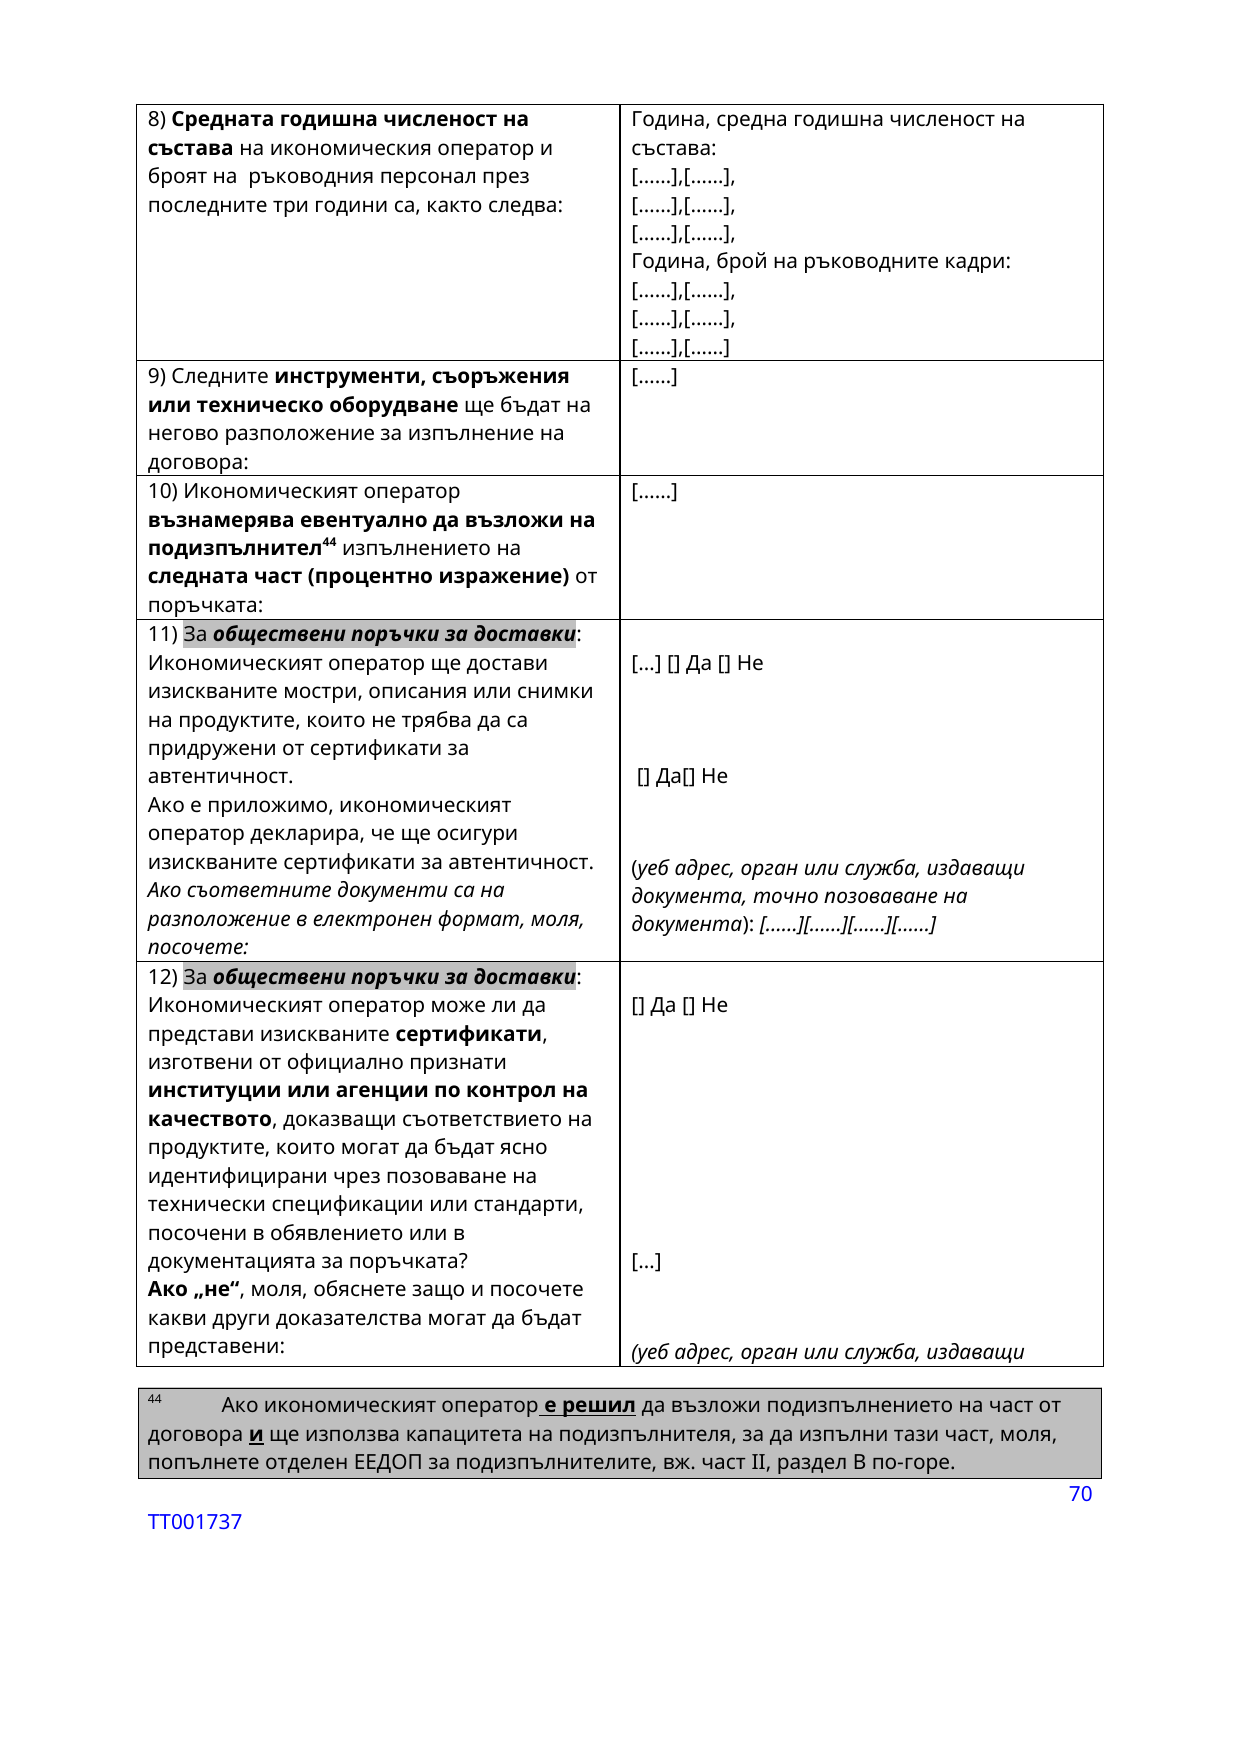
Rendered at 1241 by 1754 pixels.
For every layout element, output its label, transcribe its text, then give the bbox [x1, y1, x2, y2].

table_cell [……] [621, 476, 1103, 618]
table_cell 8) Средната годишна численост на състава на икономическия оператор и броят на ръководния персонал през последните три години са, както следва: [137, 105, 619, 360]
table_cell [137, 962, 619, 1366]
table_cell Година, средна годишна численост на състава: [……],[……], [……],[……], [……],[……], Година, брой на ръководните кадри: [……],[……], [……],[……], [……],[……] [621, 105, 1103, 360]
table_cell 9) Следните инструменти, съоръжения или техническо оборудване ще бъдат на негово разположение за изпълнение на договора: [137, 361, 619, 475]
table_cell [621, 962, 1103, 1366]
table_cell 10) Икономическият оператор възнамерява евентуално да възложи на подизпълнител изпълнението на следната част (процентно изражение) от поръчката: [137, 476, 619, 618]
table_cell […] [] Да [] Не [] Да[] Не (уеб адрес, орган или служба, издаващи документа, точно позоваване на документа): [……][……][……][……] [621, 620, 1103, 961]
table_cell [……] [621, 361, 1103, 475]
table_cell 11) За обществени поръчки за доставки: Икономическият оператор ще достави изискваните мостри, описания или снимки на продуктите, които не трябва да са придружени от сертификати за автентичност. Ако е приложимо, икономическият оператор декларира, че ще осигури изискваните сертификати за автентичност. Ако съответните документи са на разположение в електронен формат, моля, посочете: [137, 620, 619, 961]
